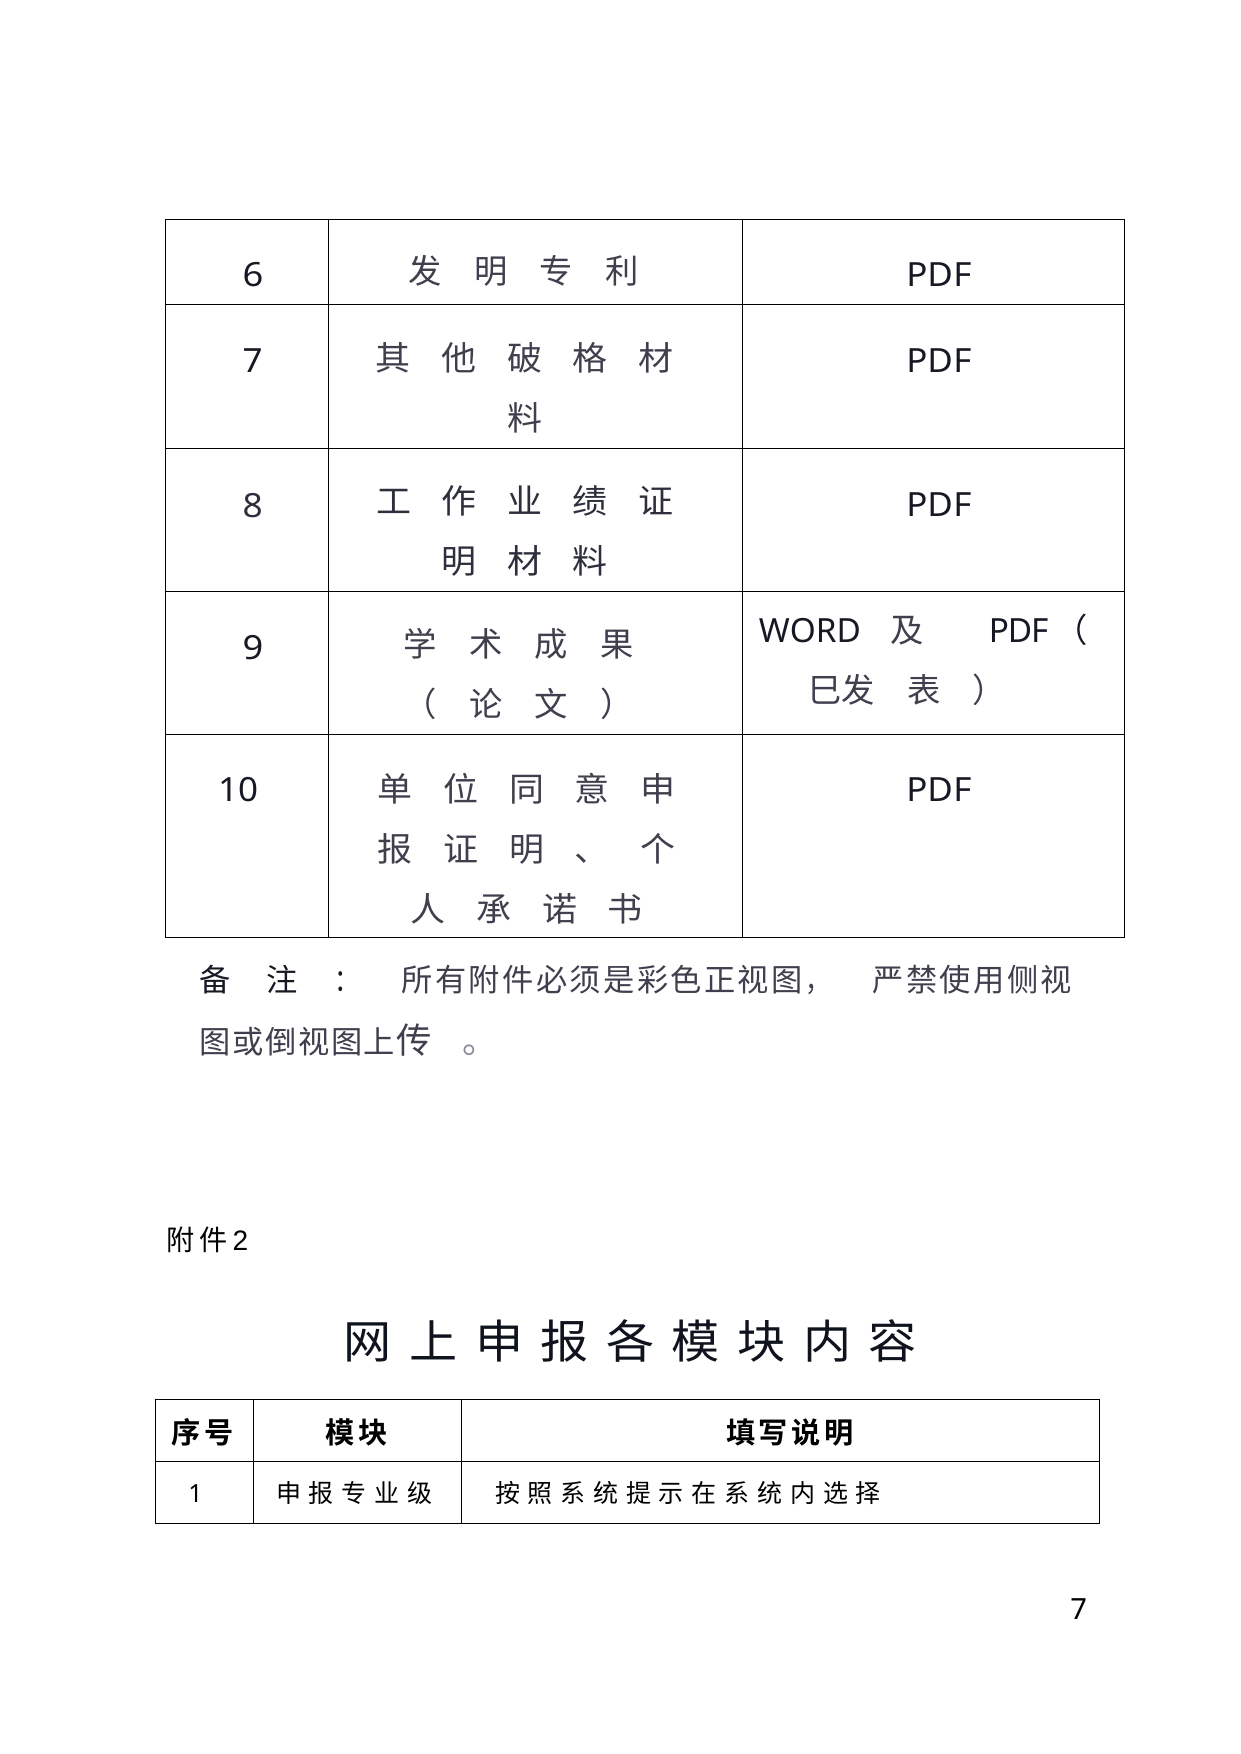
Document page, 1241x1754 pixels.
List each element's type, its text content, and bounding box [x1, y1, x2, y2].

text 备注： 所有附件必须是彩色正视图， 严禁使用侧视图或倒视图上传。 [177, 948, 1073, 1069]
table_cell 发明专利 [329, 220, 742, 304]
table_cell 9 [166, 592, 328, 734]
table_cell 单位同意申报证明、个人承诺书 [329, 735, 742, 937]
table_cell 8 [166, 449, 328, 591]
table_cell 10 [166, 735, 328, 937]
table_cell 1 [156, 1462, 253, 1523]
text 网上申报各模块内容 [177, 1278, 1078, 1398]
table_cell PDF [743, 735, 1124, 937]
table_cell 工作业绩证明材料 [329, 449, 742, 591]
text 附件2 [167, 1208, 252, 1268]
table_cell 学术成果（论文） [329, 592, 742, 734]
table_header 模块 [254, 1400, 461, 1461]
table_cell 按照系统提示在系统内选择 [462, 1462, 1099, 1523]
table_header 序号 [156, 1400, 253, 1461]
table_cell 6 [166, 220, 328, 304]
table_cell WORD 及 PDF（ 巳发表） [743, 592, 1124, 734]
table_cell 申报专业级别 [254, 1462, 461, 1523]
table_header 填写说明 [462, 1400, 1099, 1461]
table_cell PDF [743, 305, 1124, 447]
table_cell PDF [743, 220, 1124, 304]
table_cell PDF [743, 449, 1124, 591]
table_cell 其他破格材料 [329, 305, 742, 447]
table_cell 7 [166, 305, 328, 447]
